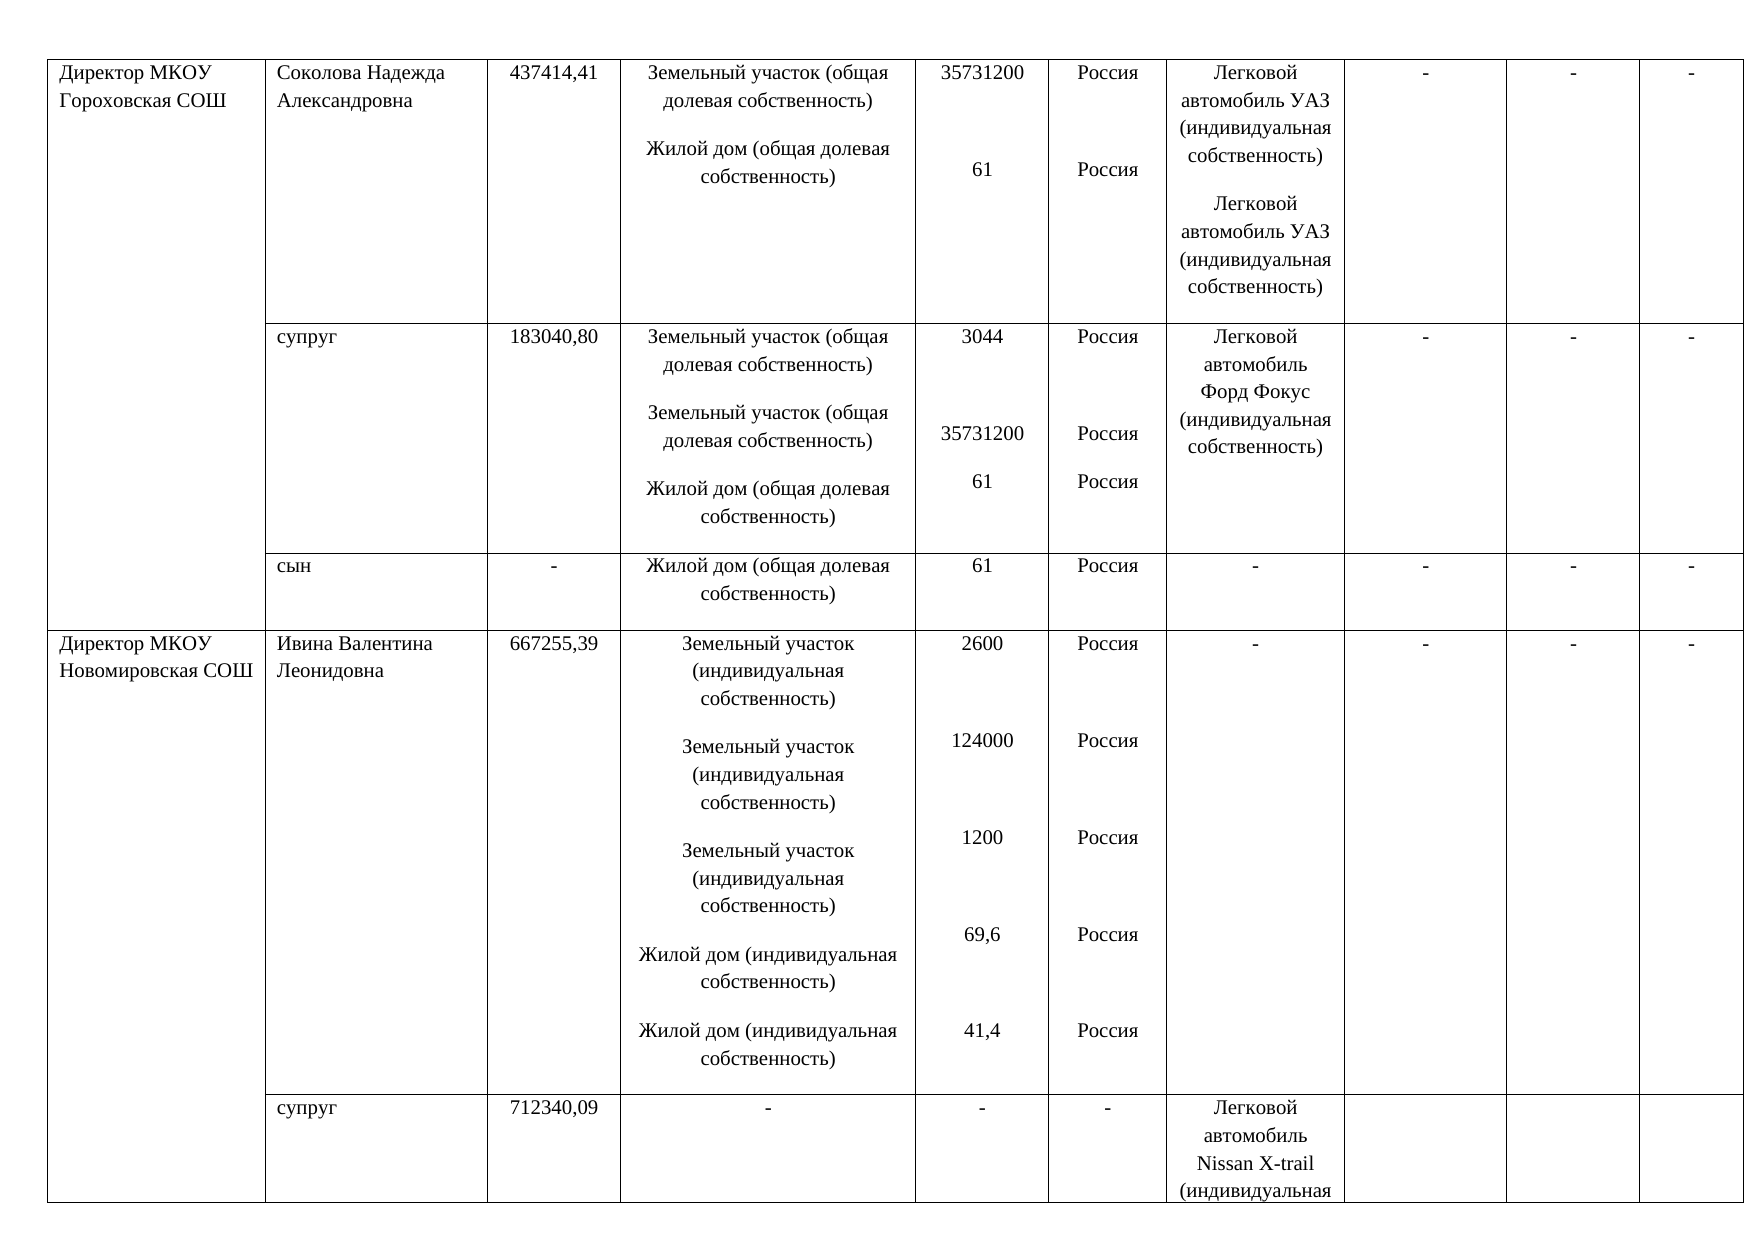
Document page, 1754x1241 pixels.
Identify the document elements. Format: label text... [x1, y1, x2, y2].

table_cell [1345, 1095, 1506, 1202]
table_cell - [1640, 60, 1743, 323]
table_cell - [1640, 324, 1743, 552]
table_cell Земельный участок (индивидуальная собственность) Земельный участок (индивидуальная собственность) Земельный участок (индивидуальная собственность) Жилой дом (индивидуальная собственность) Жилой дом (индивидуальная собственность) [621, 631, 915, 1094]
table_cell - [1167, 554, 1344, 630]
table_cell - [621, 1095, 915, 1202]
table_cell супруг [266, 324, 487, 552]
table_cell 437414,41 [488, 60, 620, 323]
table_cell супруг [266, 1095, 487, 1202]
table_cell [1507, 1095, 1639, 1202]
table_cell Соколова Надежда Александровна [266, 60, 487, 323]
table_cell 712340,09 [488, 1095, 620, 1202]
table_cell Россия Россия [1049, 60, 1166, 323]
table_cell 667255,39 [488, 631, 620, 1094]
table_cell Директор МКОУ Новомировская СОШ [48, 631, 265, 1202]
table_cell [1167, 1095, 1344, 1202]
table_cell Легковой автомобиль УАЗ (индивидуальная собственность) Легковой автомобиль УАЗ (индивидуальная собственность) [1167, 60, 1344, 323]
table_cell Легковой автомобиль Форд Фокус (индивидуальная собственность) [1167, 324, 1344, 552]
table_cell Россия Россия Россия [1049, 324, 1166, 552]
table_cell Ивина Валентина Леонидовна [266, 631, 487, 1094]
table_cell - [1507, 60, 1639, 323]
table_cell - [1507, 631, 1639, 1094]
table_cell 2600 124000 1200 69,6 41,4 [916, 631, 1048, 1094]
table_cell Директор МКОУ Гороховская СОШ [48, 60, 265, 630]
table_cell Жилой дом (общая долевая собственность) [621, 554, 915, 630]
table_cell - [1345, 324, 1506, 552]
table_cell - [916, 1095, 1048, 1202]
table_cell сын [266, 554, 487, 630]
table_cell [1640, 1095, 1743, 1202]
table_cell Земельный участок (общая долевая собственность) Земельный участок (общая долевая собственность) Жилой дом (общая долевая собственность) [621, 324, 915, 552]
table_cell - [1345, 554, 1506, 630]
table_cell 3044 35731200 61 [916, 324, 1048, 552]
table_cell - [1640, 554, 1743, 630]
table_cell Россия Россия Россия Россия Россия [1049, 631, 1166, 1094]
table_cell - [1345, 60, 1506, 323]
table_cell Земельный участок (общая долевая собственность) Жилой дом (общая долевая собственность) [621, 60, 915, 323]
table_cell Россия [1049, 554, 1166, 630]
table_cell - [488, 554, 620, 630]
table_cell 61 [916, 554, 1048, 630]
table_cell - [1507, 554, 1639, 630]
table_cell - [1640, 631, 1743, 1094]
table_cell - [1345, 631, 1506, 1094]
table_cell - [1167, 631, 1344, 1094]
table_cell - [1507, 324, 1639, 552]
table_cell 183040,80 [488, 324, 620, 552]
table_cell - [1049, 1095, 1166, 1202]
table_cell 35731200 61 [916, 60, 1048, 323]
